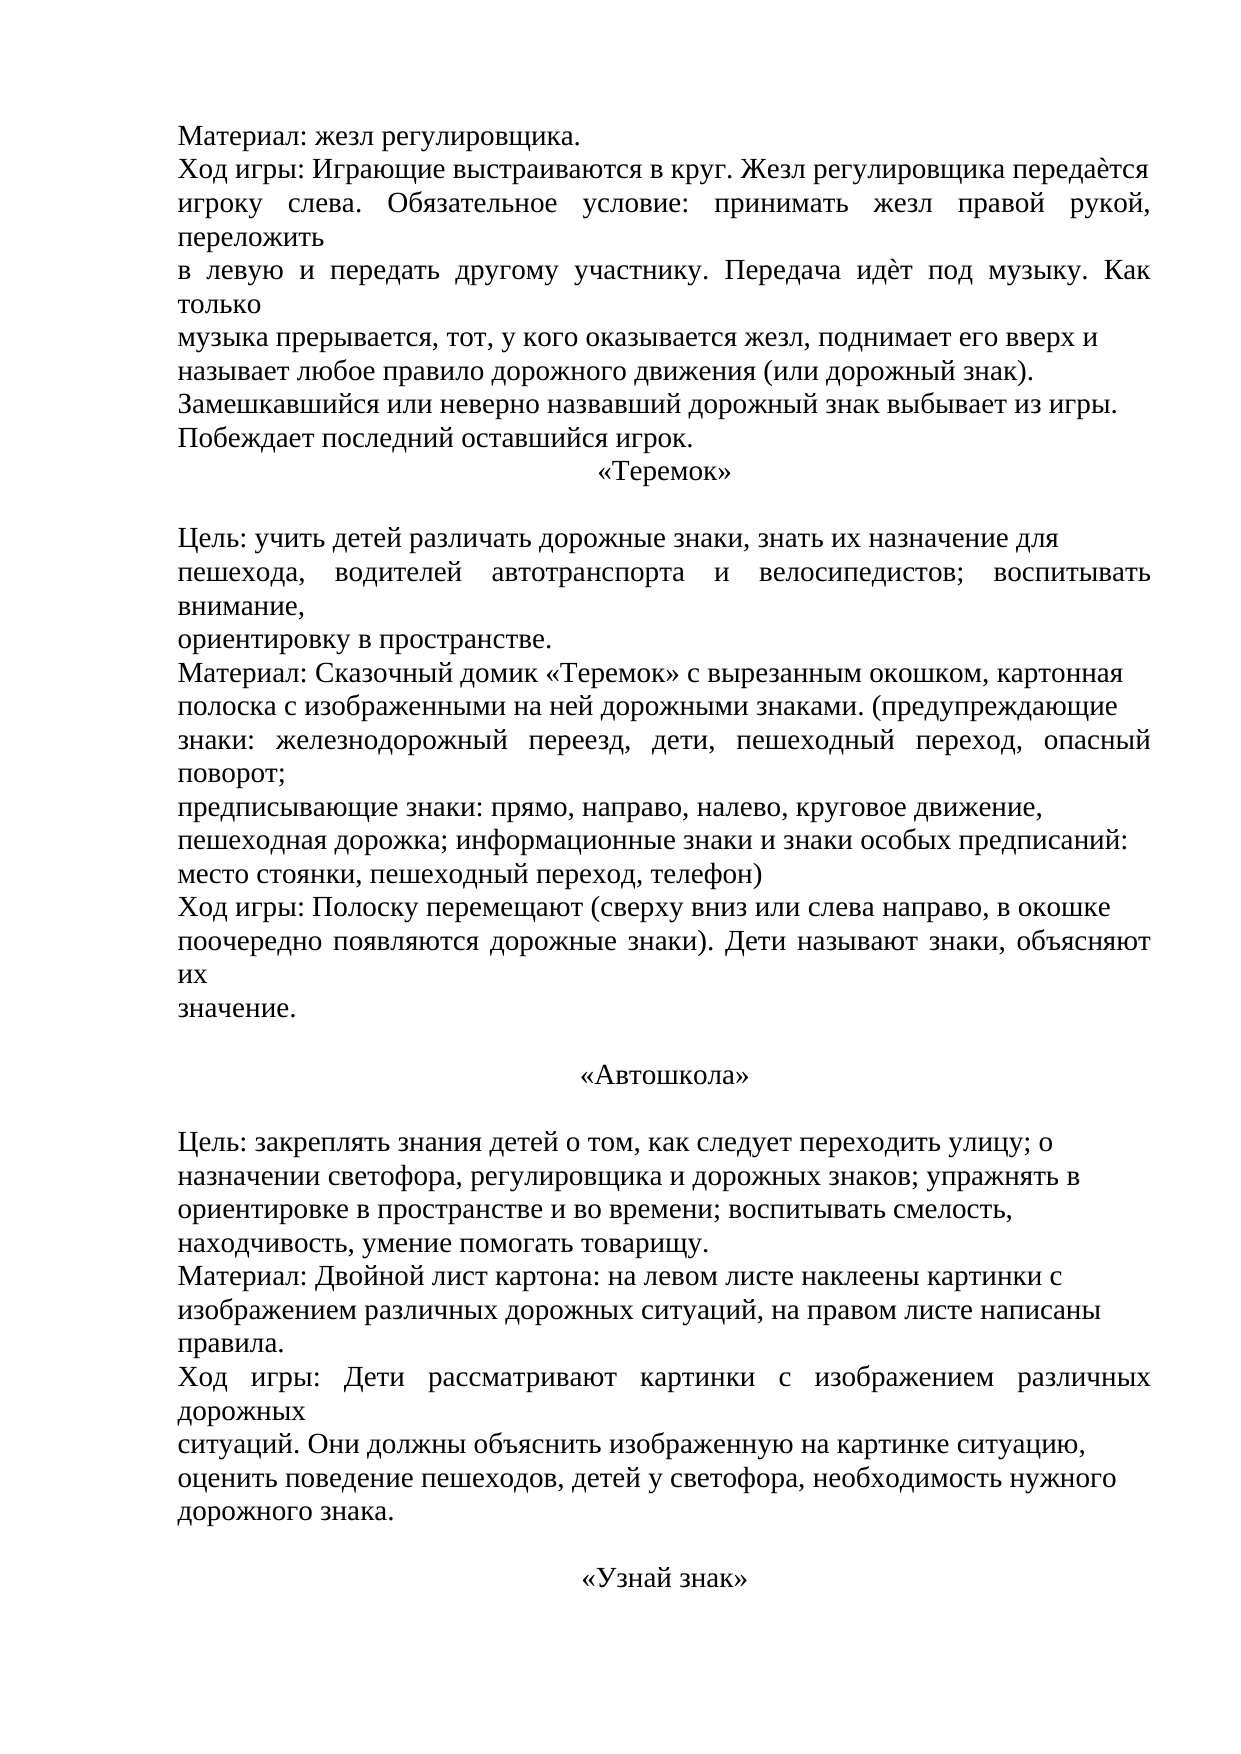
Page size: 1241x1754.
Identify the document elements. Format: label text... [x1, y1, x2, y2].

text «Автошкола» [177, 1057, 1152, 1091]
text находчивость, умение помогать товарищу. [177, 1225, 1152, 1258]
text Ход игры: Играющие выстраиваются в круг. Жезл регулировщика передаѐтся [177, 152, 1152, 185]
text «Узнай знак» [177, 1560, 1152, 1594]
text полоска с изображенными на ней дорожными знаками. (предупреждающие [177, 688, 1152, 722]
text «Теремок» [177, 453, 1152, 487]
text значение. [177, 990, 1152, 1024]
text Материал: Сказочный домик «Теремок» с вырезанным окошком, картонная [177, 655, 1152, 688]
text Материал: Двойной лист картона: на левом листе наклеены картинки с [177, 1258, 1152, 1292]
text дорожного знака. [177, 1493, 1152, 1527]
text игроку слева. Обязательное условие: принимать жезл правой рукой, переложить [177, 185, 1152, 252]
text знаки: железнодорожный переезд, дети, пешеходный переход, опасный поворот; [177, 722, 1152, 789]
text Ход игры: Полоску перемещают (сверху вниз или слева направо, в окошке [177, 889, 1152, 923]
text ситуаций. Они должны объяснить изображенную на картинке ситуацию, [177, 1426, 1152, 1460]
text называет любое правило дорожного движения (или дорожный знак). [177, 353, 1152, 386]
text Материал: жезл регулировщика. [177, 118, 1152, 152]
text Цель: закреплять знания детей о том, как следует переходить улицу; о [177, 1124, 1152, 1158]
text пешеходная дорожка; информационные знаки и знаки особых предписаний: [177, 822, 1152, 856]
text Цель: учить детей различать дорожные знаки, знать их назначение для [177, 521, 1152, 554]
text оценить поведение пешеходов, детей у светофора, необходимость нужного [177, 1460, 1152, 1493]
text поочередно появляются дорожные знаки). Дети называют знаки, объясняют их [177, 923, 1152, 990]
text музыка прерывается, тот, у кого оказывается жезл, поднимает его вверх и [177, 319, 1152, 353]
text Побеждает последний оставшийся игрок. [177, 420, 1152, 453]
text место стоянки, пешеходный переход, телефон) [177, 856, 1152, 889]
text ориентировке в пространстве и во времени; воспитывать смелость, [177, 1191, 1152, 1225]
text Ход игры: Дети рассматривают картинки с изображением различных дорожных [177, 1359, 1152, 1426]
text в левую и передать другому участнику. Передача идѐт под музыку. Как только [177, 252, 1152, 319]
text изображением различных дорожных ситуаций, на правом листе написаны [177, 1292, 1152, 1326]
text пешехода, водителей автотранспорта и велосипедистов; воспитывать внимание, [177, 554, 1152, 621]
text ориентировку в пространстве. [177, 621, 1152, 655]
text Замешкавшийся или неверно назвавший дорожный знак выбывает из игры. [177, 386, 1152, 420]
text правила. [177, 1326, 1152, 1359]
text предписывающие знаки: прямо, направо, налево, круговое движение, [177, 789, 1152, 822]
text назначении светофора, регулировщика и дорожных знаков; упражнять в [177, 1158, 1152, 1191]
